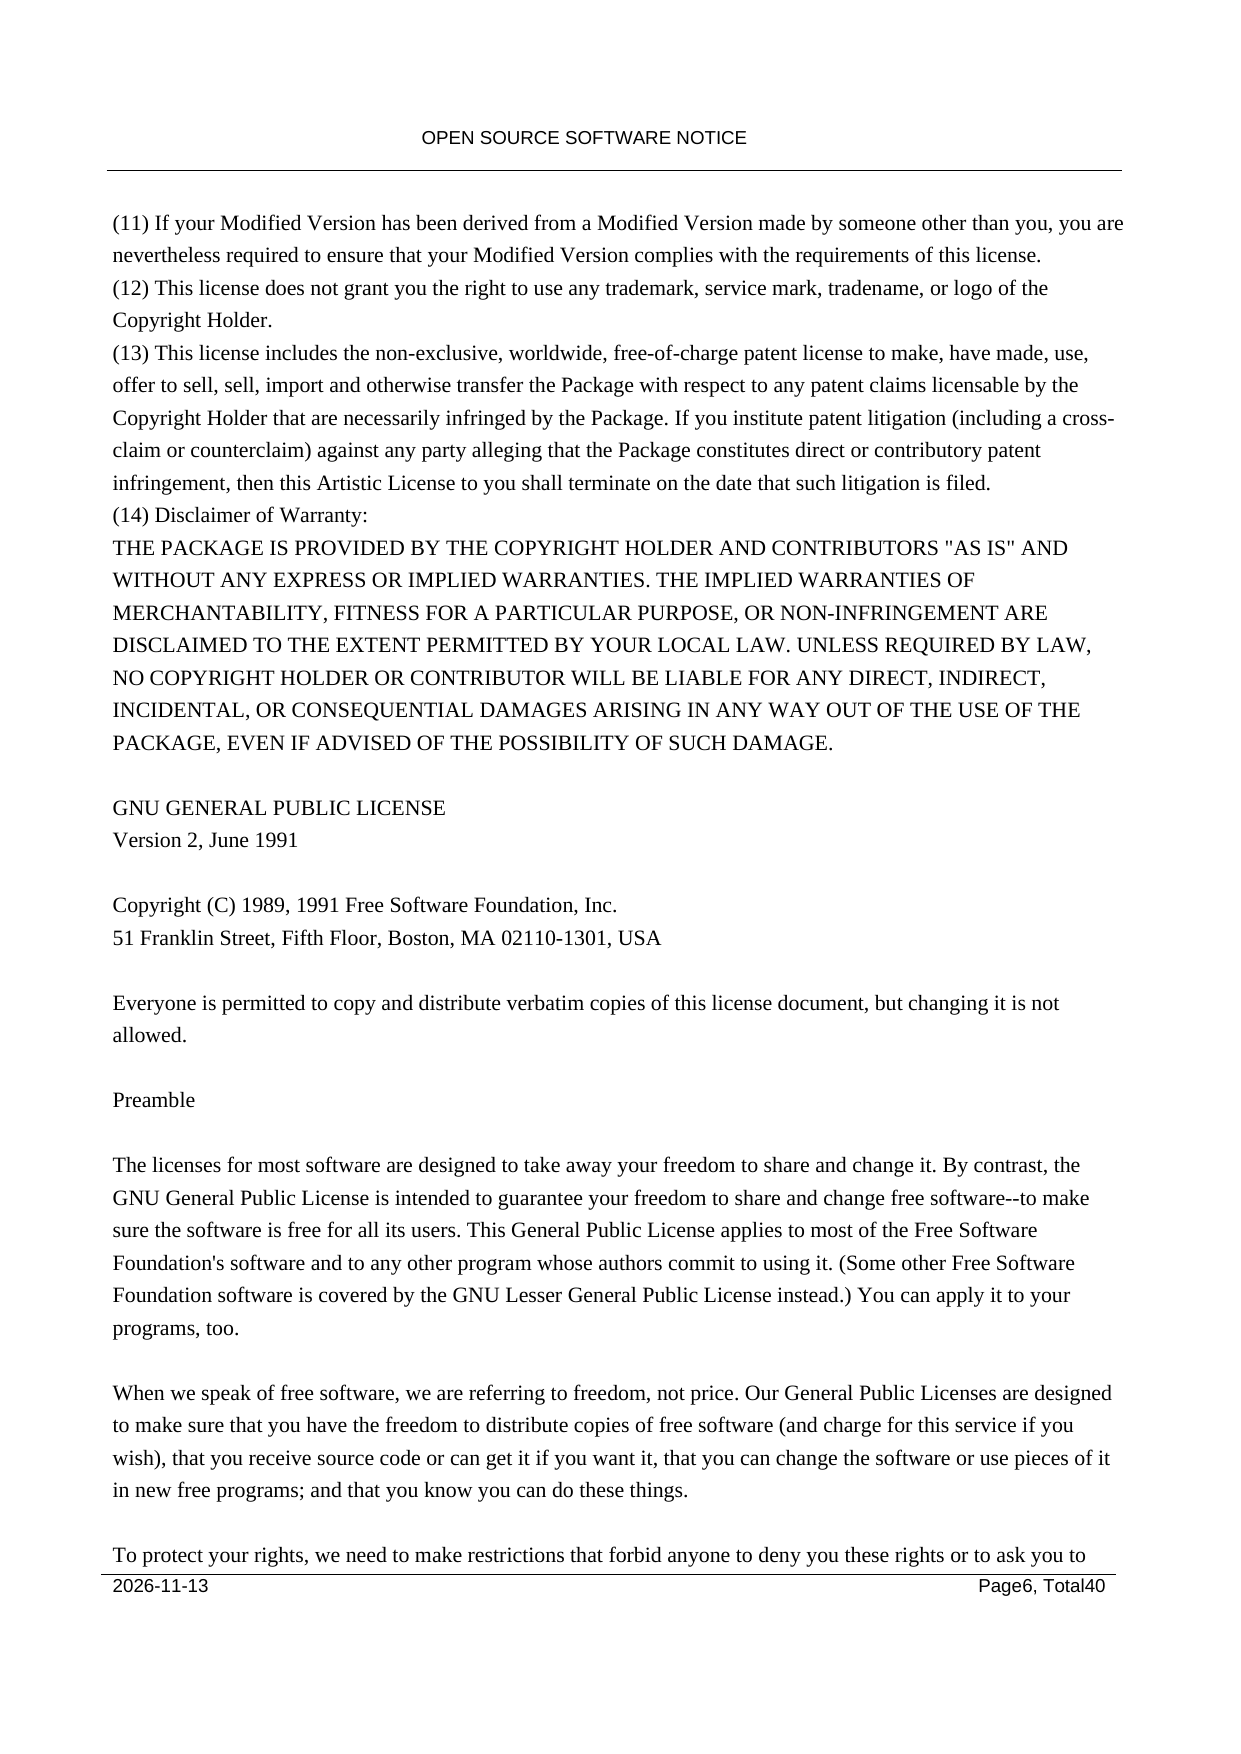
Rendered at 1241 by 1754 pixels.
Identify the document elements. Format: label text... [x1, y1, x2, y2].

text (11) If your Modified Version has been derived from a Modified Version made by someone other than you, you are nevertheless required to ensure that your Modified Version complies with the requirements of this license. [112, 206, 1128, 271]
text (14) Disclaimer of Warranty: [112, 499, 1128, 531]
text (12) This license does not grant you the right to use any trademark, service mark, tradename, or logo of the Copyright Holder. [112, 271, 1128, 336]
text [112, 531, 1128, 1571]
text (13) This license includes the non-exclusive, worldwide, free-of-charge patent license to make, have made, use, offer to sell, sell, import and otherwise transfer the Package with respect to any patent claims licensable by the Copyright Holder that are necessarily infringed by the Package. If you institute patent litigation (including a cross-claim or counterclaim) against any party alleging that the Package constitutes direct or contributory patent infringement, then this Artistic License to you shall terminate on the date that such litigation is filed. [112, 336, 1128, 499]
